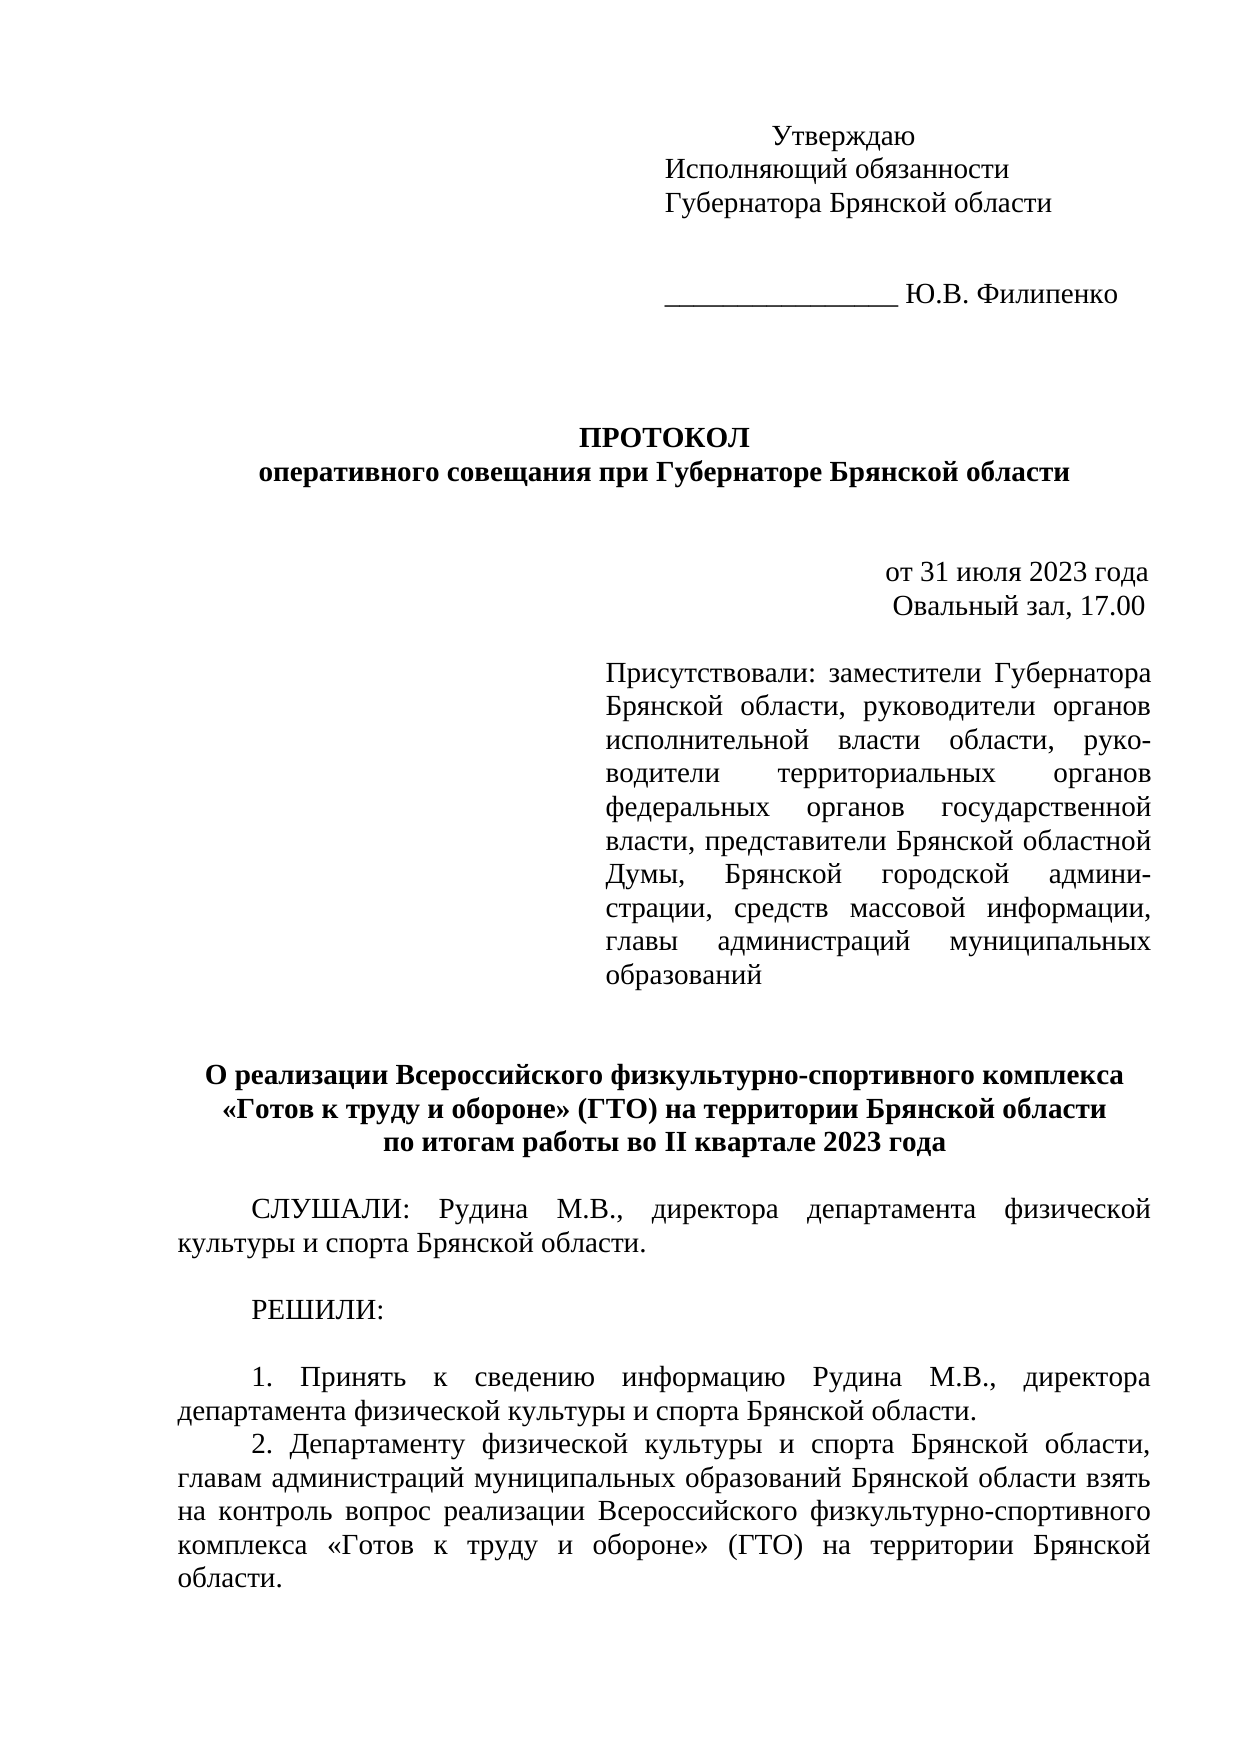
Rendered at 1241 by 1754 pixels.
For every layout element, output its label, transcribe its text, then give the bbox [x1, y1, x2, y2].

text ________________ Ю.В. Филипенко [664, 252, 1152, 310]
text ПРОТОКОЛ [177, 420, 1152, 454]
text по итогам работы во II квартале 2023 года [177, 1124, 1152, 1158]
text Исполняющий обязанности [664, 152, 1167, 185]
text СЛУШАЛИ: Рудина М.В., директора департамента физической культуры и спорта Брянской области. [177, 1192, 1152, 1259]
text Овальный зал, 17.00 [767, 588, 1152, 621]
text оперативного совещания при Губернаторе Брянской области [177, 454, 1152, 487]
text Губернатора Брянской области [664, 185, 1167, 219]
text 2. Департаменту физической культуры и спорта Брянской области, главам администраций муниципальных образований Брянской области взять на контроль вопрос реализации Всероссийского физкультурно-спортивного комплекса «Готов к труду и обороне» (ГТО) на территории Брянской области. [177, 1426, 1152, 1594]
text Присутствовали: заместители Губернатора Брянской области, руководители органов исполнительной власти области, руко- водители территориальных органов федеральных органов государственной власти, представители Брянской областной Думы, Брянской городской админи-страции, средств массовой информации, главы администраций муниципальных образований [605, 655, 1152, 990]
text от 31 июля 2023 года [177, 554, 1152, 588]
text 1. Принять к сведению информацию Рудина М.В., директора департамента физической культуры и спорта Брянской области. [177, 1359, 1152, 1426]
text РЕШИЛИ: [177, 1292, 1152, 1326]
text Утверждаю [177, 118, 1152, 152]
text О реализации Всероссийского физкультурно-спортивного комплекса «Готов к труду и обороне» (ГТО) на территории Брянской области [177, 1057, 1152, 1124]
